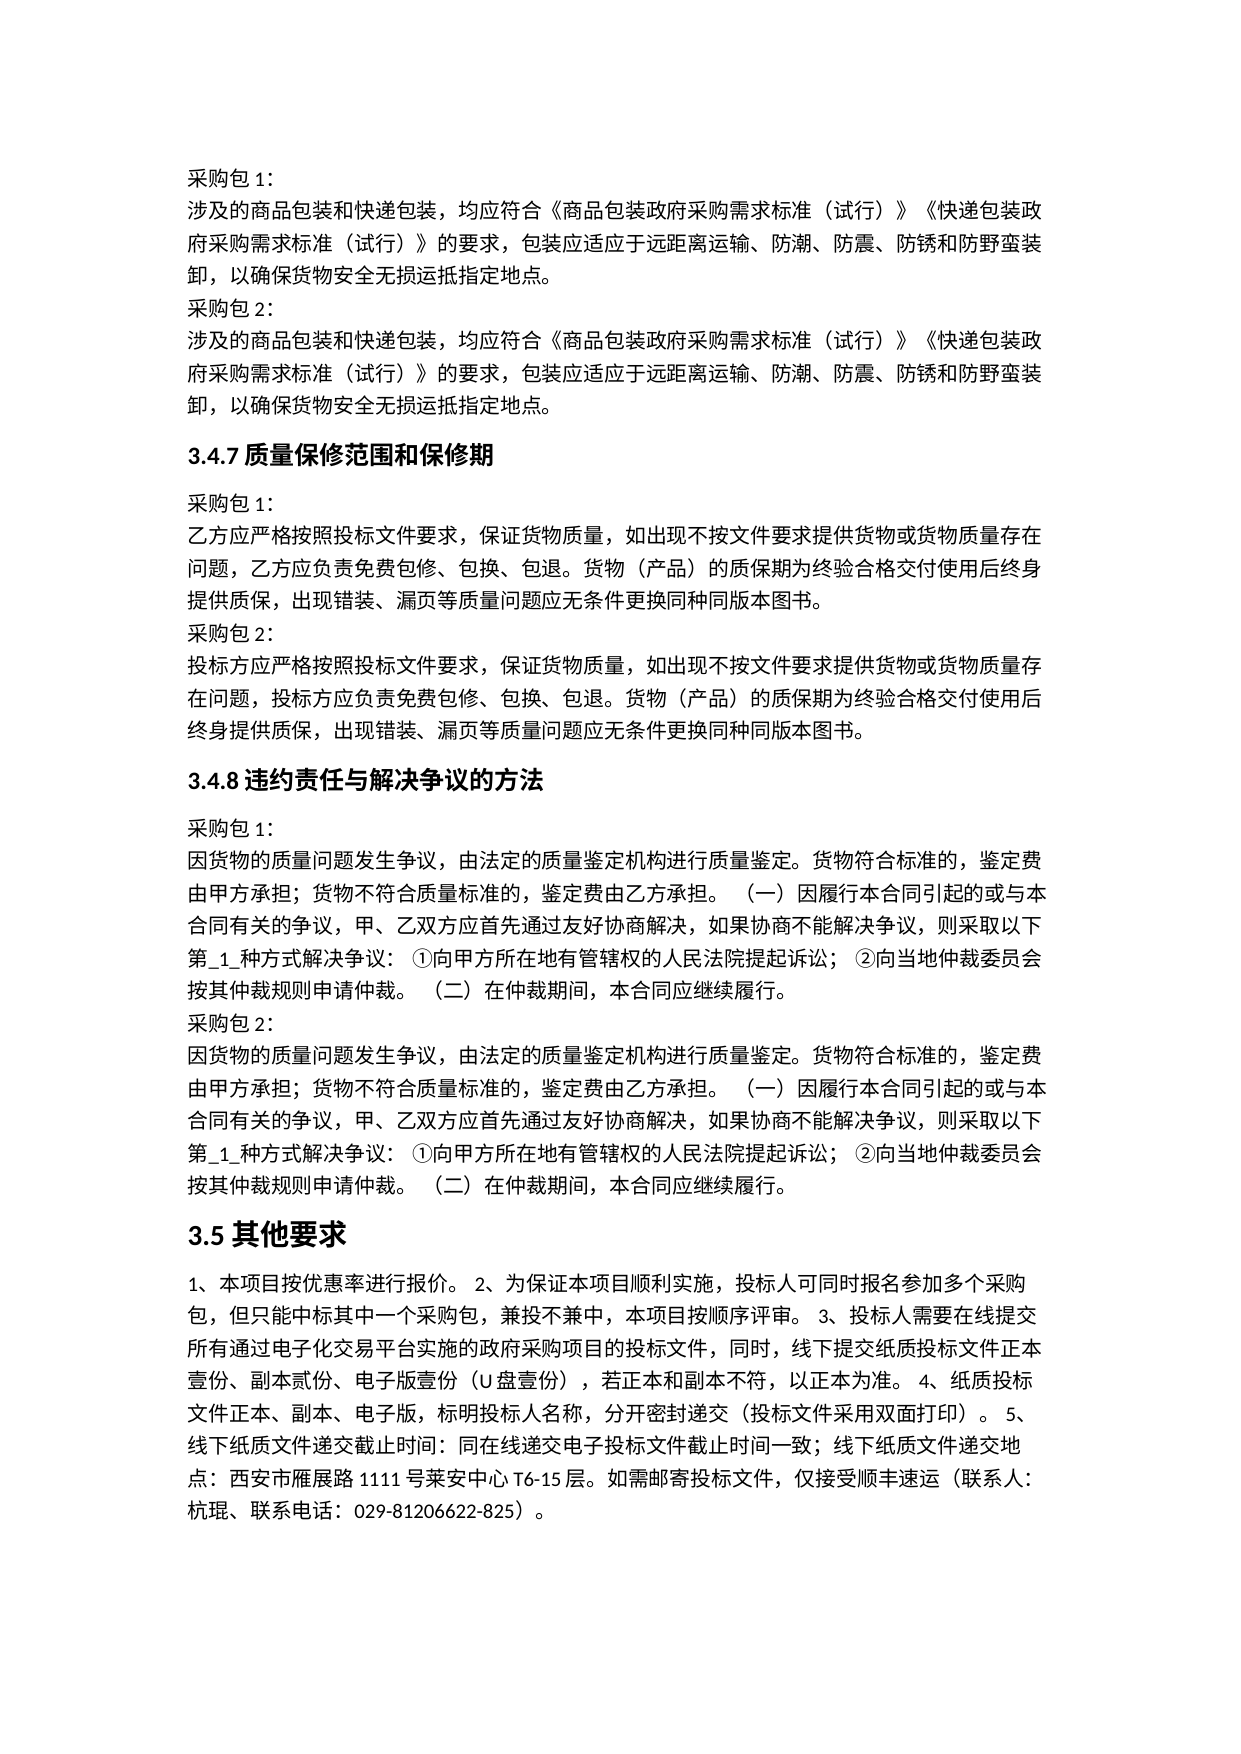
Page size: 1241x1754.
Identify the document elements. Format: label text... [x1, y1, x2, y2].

text 采购包1： [187, 812, 1053, 844]
text 因货物的质量问题发生争议，由法定的质量鉴定机构进行质量鉴定。货物符合标准的，鉴定费由甲方承担；货物不符合质量标准的，鉴定费由乙方承担。 （一）因履行本合同引起的或与本合同有关的争议，甲、乙双方应首先通过友好协商解决，如果协商不能解决争议，则采取以下第_1_种方式解决争议： ①向甲方所在地有管辖权的人民法院提起诉讼； ②向当地仲裁委员会按其仲裁规则申请仲裁。 （二）在仲裁期间，本合同应继续履行。 [187, 1039, 1053, 1202]
text 涉及的商品包装和快递包装，均应符合《商品包装政府采购需求标准（试行）》《快递包装政府采购需求标准（试行）》的要求，包装应适应于远距离运输、防潮、防震、防锈和防野蛮装卸，以确保货物安全无损运抵指定地点。 [187, 194, 1053, 292]
text 采购包2： [187, 617, 1053, 649]
text 投标方应严格按照投标文件要求，保证货物质量，如出现不按文件要求提供货物或货物质量存在问题，投标方应负责免费包修、包换、包退。货物（产品）的质保期为终验合格交付使用后终身提供质保，出现错装、漏页等质量问题应无条件更换同种同版本图书。 [187, 649, 1053, 747]
text 3.4.8违约责任与解决争议的方法 [187, 747, 1053, 812]
text 1、本项目按优惠率进行报价。 2、为保证本项目顺利实施，投标人可同时报名参加多个采购包，但只能中标其中一个采购包，兼投不兼中，本项目按顺序评审。 3、投标人需要在线提交所有通过电子化交易平台实施的政府采购项目的投标文件，同时，线下提交纸质投标文件正本壹份、副本贰份、电子版壹份（U盘壹份），若正本和副本不符，以正本为准。 4、纸质投标文件正本、副本、电子版，标明投标人名称，分开密封递交（投标文件采用双面打印）。 5、线下纸质文件递交截止时间：同在线递交电子投标文件截止时间一致；线下纸质文件递交地点：西安市雁展路1111号莱安中心T6-15层。如需邮寄投标文件，仅接受顺丰速运（联系人：杭琨、联系电话：029-81206622-825）。 [187, 1267, 1053, 1527]
text 采购包2： [187, 1007, 1053, 1039]
text 3.4.7质量保修范围和保修期 [187, 422, 1053, 487]
text 采购包2： [187, 292, 1053, 324]
text 因货物的质量问题发生争议，由法定的质量鉴定机构进行质量鉴定。货物符合标准的，鉴定费由甲方承担；货物不符合质量标准的，鉴定费由乙方承担。 （一）因履行本合同引起的或与本合同有关的争议，甲、乙双方应首先通过友好协商解决，如果协商不能解决争议，则采取以下第_1_种方式解决争议： ①向甲方所在地有管辖权的人民法院提起诉讼； ②向当地仲裁委员会按其仲裁规则申请仲裁。 （二）在仲裁期间，本合同应继续履行。 [187, 844, 1053, 1007]
text 采购包1： [187, 162, 1053, 194]
text 涉及的商品包装和快递包装，均应符合《商品包装政府采购需求标准（试行）》《快递包装政府采购需求标准（试行）》的要求，包装应适应于远距离运输、防潮、防震、防锈和防野蛮装卸，以确保货物安全无损运抵指定地点。 [187, 324, 1053, 422]
text 3.5其他要求 [187, 1202, 1053, 1267]
text 乙方应严格按照投标文件要求，保证货物质量，如出现不按文件要求提供货物或货物质量存在问题，乙方应负责免费包修、包换、包退。货物（产品）的质保期为终验合格交付使用后终身提供质保，出现错装、漏页等质量问题应无条件更换同种同版本图书。 [187, 519, 1053, 617]
text 采购包1： [187, 487, 1053, 519]
